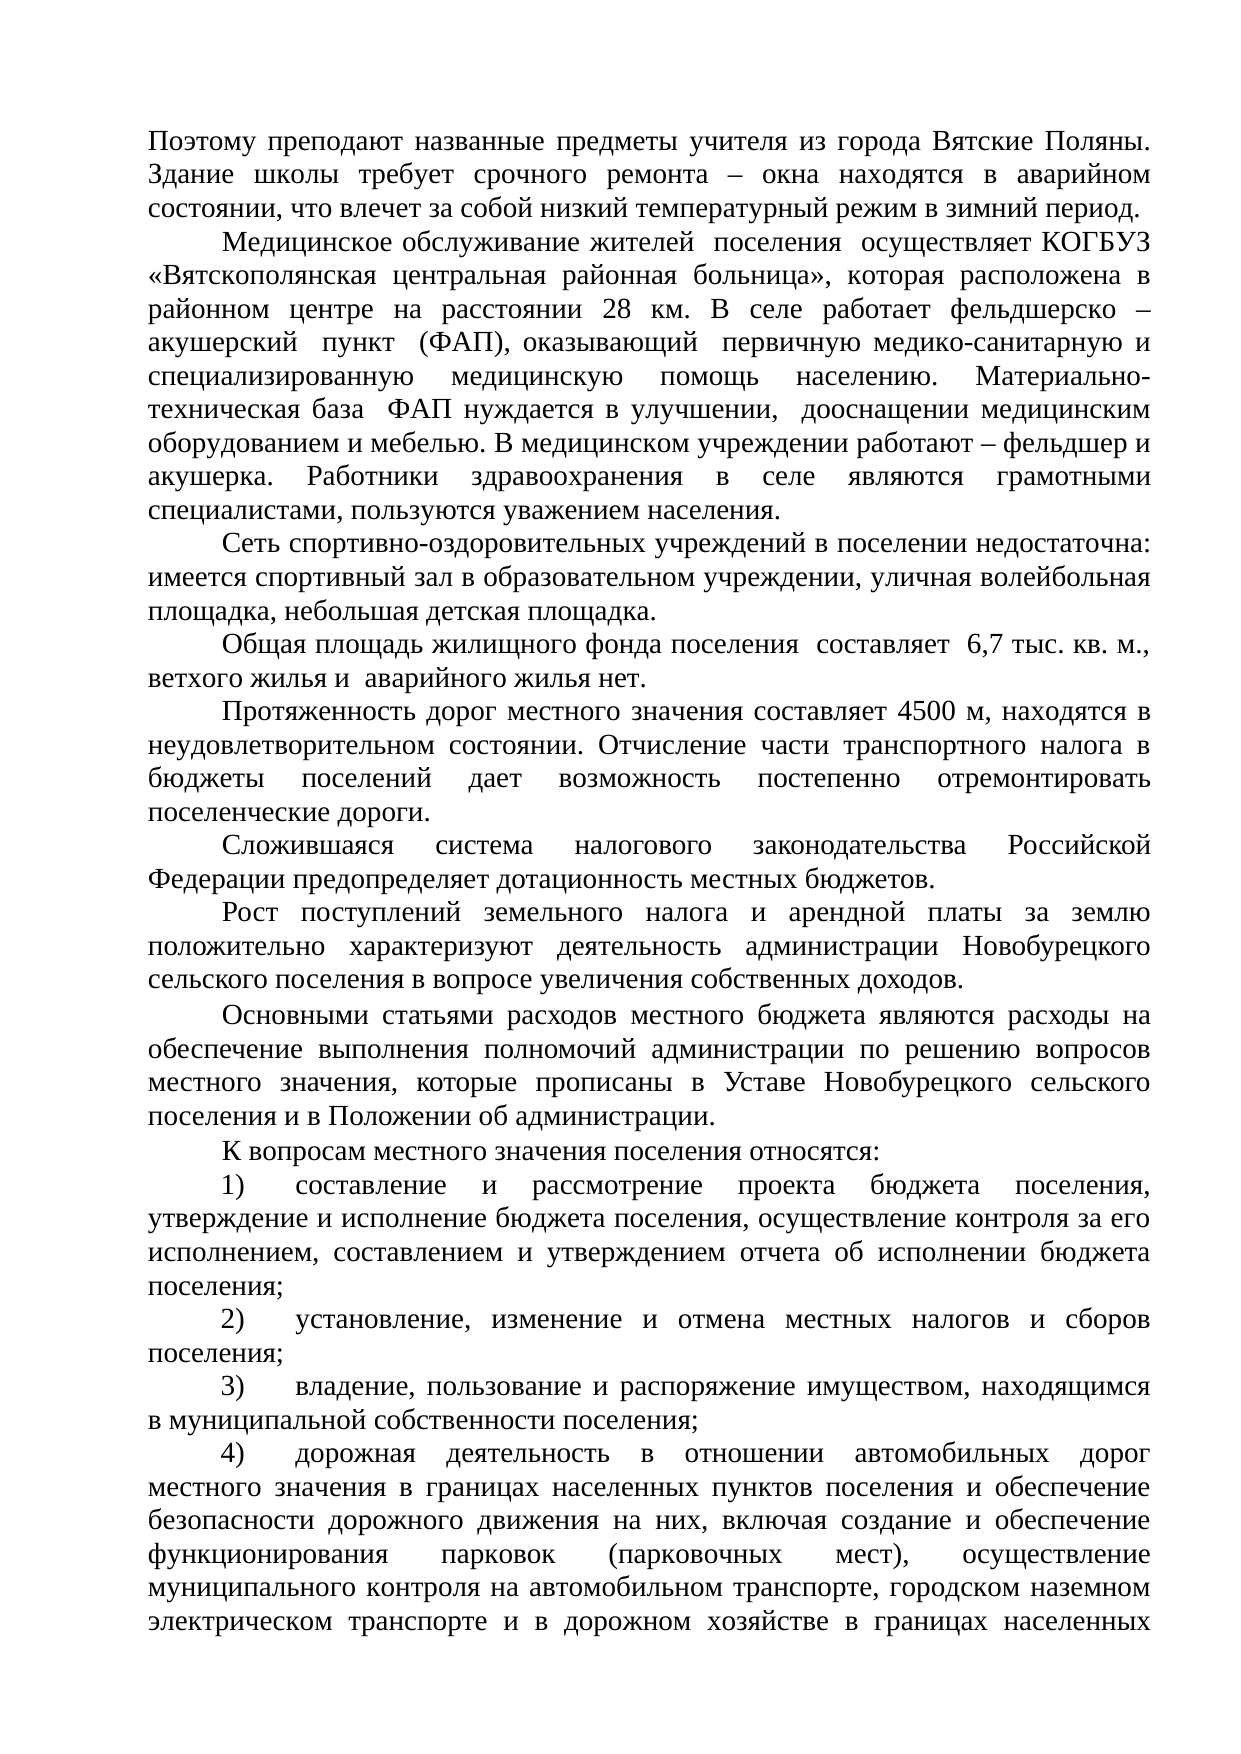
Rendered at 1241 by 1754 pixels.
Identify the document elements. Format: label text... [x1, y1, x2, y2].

list владение, пользование и распоряжение имуществом, находящимся в муниципальной собственности поселения; [148, 1368, 1152, 1435]
list составление и рассмотрение проекта бюджета поселения, утверждение и исполнение бюджета поселения, осуществление контроля за его исполнением, составлением и утверждением отчета об исполнении бюджета поселения; [148, 1167, 1152, 1301]
list установление, изменение и отмена местных налогов и сборов поселения; [148, 1301, 1152, 1368]
text Основными статьями расходов местного бюджета являются расходы на обеспечение выполнения полномочий администрации по решению вопросов местного значения, которые прописаны в Уставе Новобурецкого сельского поселения и в Положении об администрации. [148, 997, 1152, 1131]
text К вопросам местного значения поселения относятся: [148, 1133, 1152, 1167]
text Протяженность дорог местного значения составляет 4500 м, находятся в неудовлетворительном состоянии. Отчисление части транспортного налога в бюджеты поселений дает возможность постепенно отремонтировать поселенческие дороги. [148, 693, 1152, 827]
text Сеть спортивно-оздоровительных учреждений в поселении недостаточна: имеется спортивный зал в образовательном учреждении, уличная волейбольная площадка, небольшая детская площадка. [148, 526, 1152, 626]
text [148, 123, 1152, 224]
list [148, 1435, 1152, 1637]
text Сложившаяся система налогового законодательства Российской Федерации предопределяет дотационность местных бюджетов. [148, 827, 1152, 894]
text Общая площадь жилищного фонда поселения составляет 6,7 тыс. кв. м., ветхого жилья и аварийного жилья нет. [148, 626, 1152, 693]
text Медицинское обслуживание жителей поселения осуществляет КОГБУЗ «Вятскополянская центральная районная больница», которая расположена в районном центре на расстоянии 28 км. В селе работает фельдшерско – акушерский пункт (ФАП), оказывающий первичную медико-санитарную и специализированную медицинскую помощь населению. Материально-техническая база ФАП нуждается в улучшении, дооснащении медицинским оборудованием и мебелью. В медицинском учреждении работают – фельдшер и акушерка. Работники здравоохранения в селе являются грамотными специалистами, пользуются уважением населения. [148, 224, 1152, 526]
text Рост поступлений земельного налога и арендной платы за землю положительно характеризуют деятельность администрации Новобурецкого сельского поселения в вопросе увеличения собственных доходов. [148, 894, 1152, 995]
